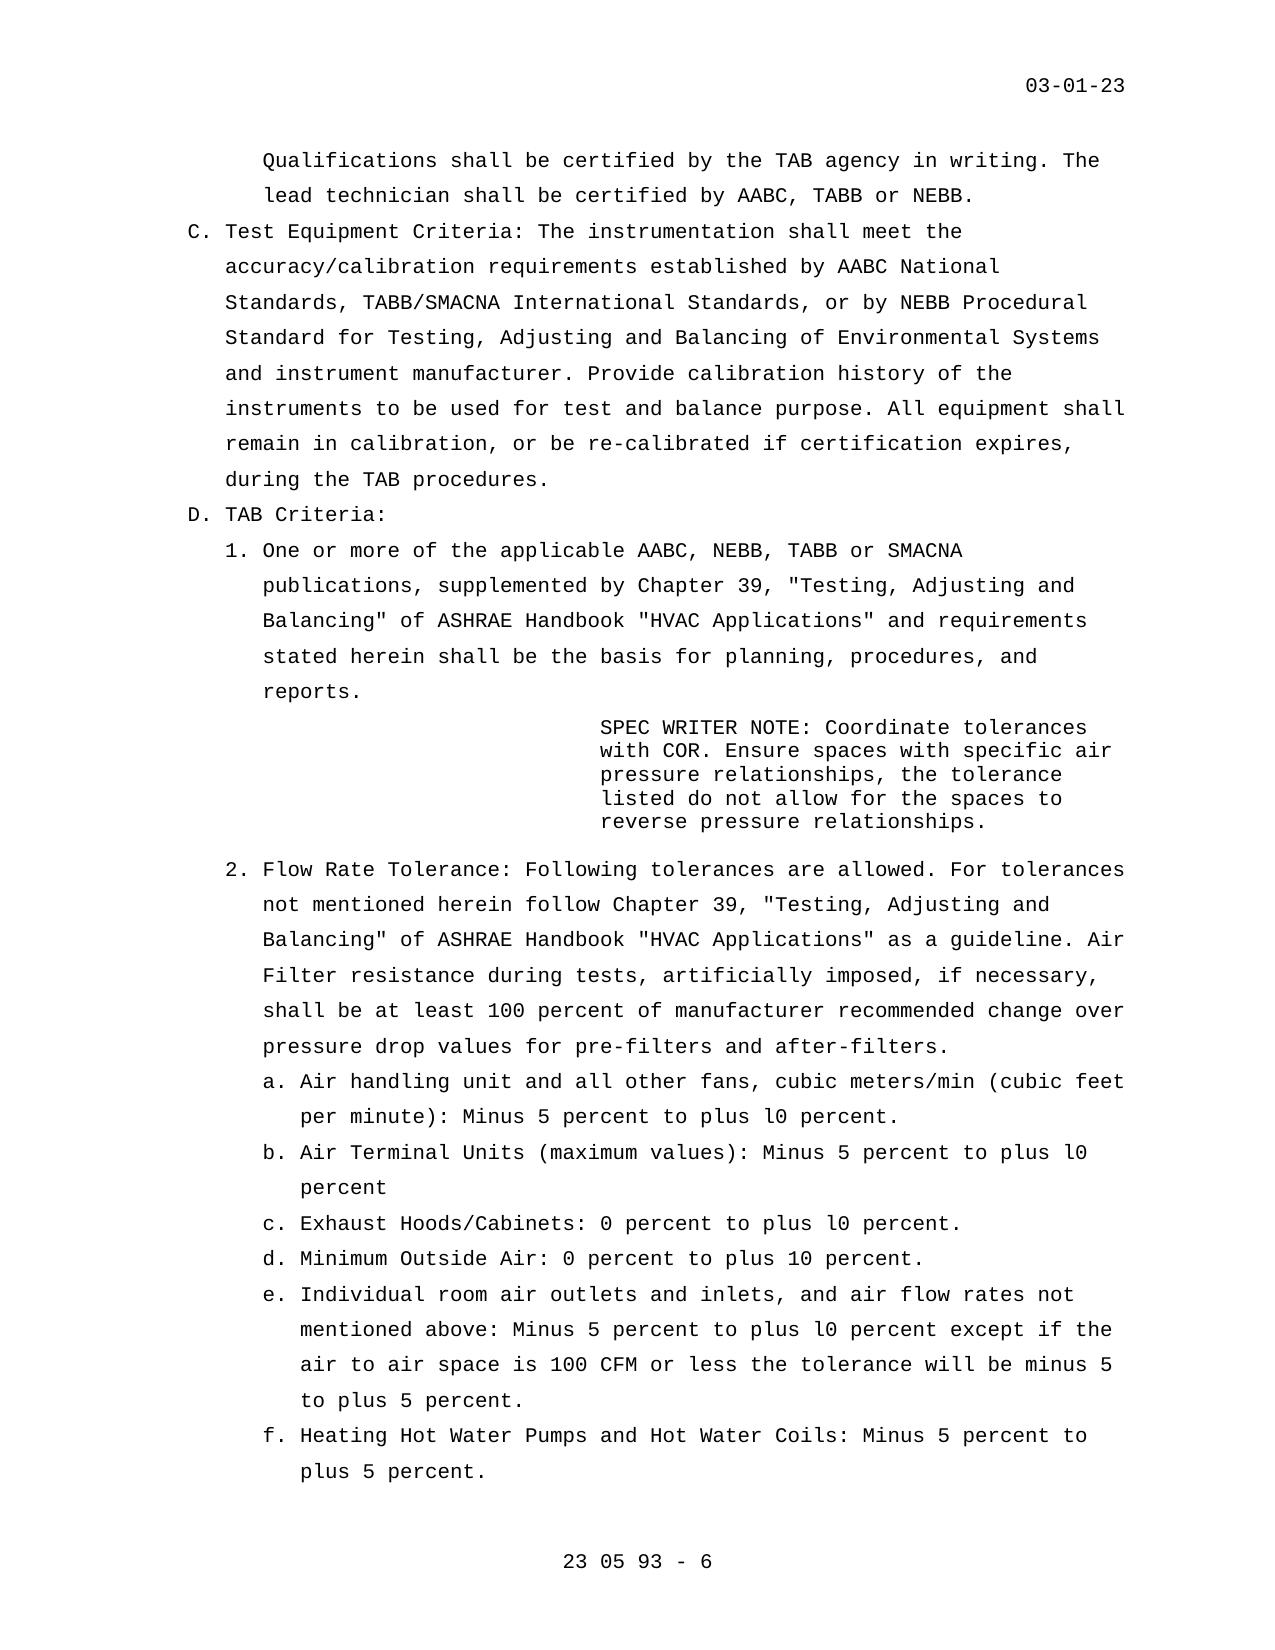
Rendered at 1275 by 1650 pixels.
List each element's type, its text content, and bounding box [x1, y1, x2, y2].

text c. Exhaust Hoods/Cabinets: 0 percent to plus l0 percent. [262, 1213, 1125, 1236]
text e. Individual room air outlets and inlets, and air flow rates not mentioned above: Minus 5 percent to plus l0 percent except if the air to air space is 100 CFM or less the tolerance will be minus 5 to plus 5 percent. [262, 1283, 1125, 1413]
text f. Heating Hot Water Pumps and Hot Water Coils: Minus 5 percent to plus 5 percent. [262, 1425, 1125, 1484]
text b. Air Terminal Units (maximum values): Minus 5 percent to plus l0 percent [262, 1142, 1125, 1201]
text 1. One or more of the applicable AABC, NEBB, TABB or SMACNA publications, supplemented by Chapter 39, "Testing, Adjusting and Balancing" of ASHRAE Handbook "HVAC Applications" and requirements stated herein shall be the basis for planning, procedures, and reports. [225, 539, 1125, 705]
text d. Minimum Outside Air: 0 percent to plus 10 percent. [262, 1248, 1125, 1272]
text C. Test Equipment Criteria: The instrumentation shall meet the accuracy/calibration requirements established by AABC National Standards, TABB/SMACNA International Standards, or by NEBB Procedural Standard for Testing, Adjusting and Balancing of Environmental Systems and instrument manufacturer. Provide calibration history of the instruments to be used for test and balance purpose. All equipment shall remain in calibration, or be re-calibrated if certification expires, during the TAB procedures. [187, 221, 1125, 492]
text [225, 150, 1125, 209]
text SPEC WRITER NOTE: Coordinate tolerances with COR. Ensure spaces with specific air pressure relationships, the tolerance listed do not allow for the spaces to reverse pressure relationships. [600, 717, 1125, 835]
text 2. Flow Rate Tolerance: Following tolerances are allowed. For tolerances not mentioned herein follow Chapter 39, "Testing, Adjusting and Balancing" of ASHRAE Handbook "HVAC Applications" as a guideline. Air Filter resistance during tests, artificially imposed, if necessary, shall be at least 100 percent of manufacturer recommended change over pressure drop values for pre-filters and after-filters. [225, 858, 1125, 1059]
text D. TAB Criteria: [187, 504, 1125, 528]
text a. Air handling unit and all other fans, cubic meters/min (cubic feet per minute): Minus 5 percent to plus l0 percent. [262, 1071, 1125, 1130]
